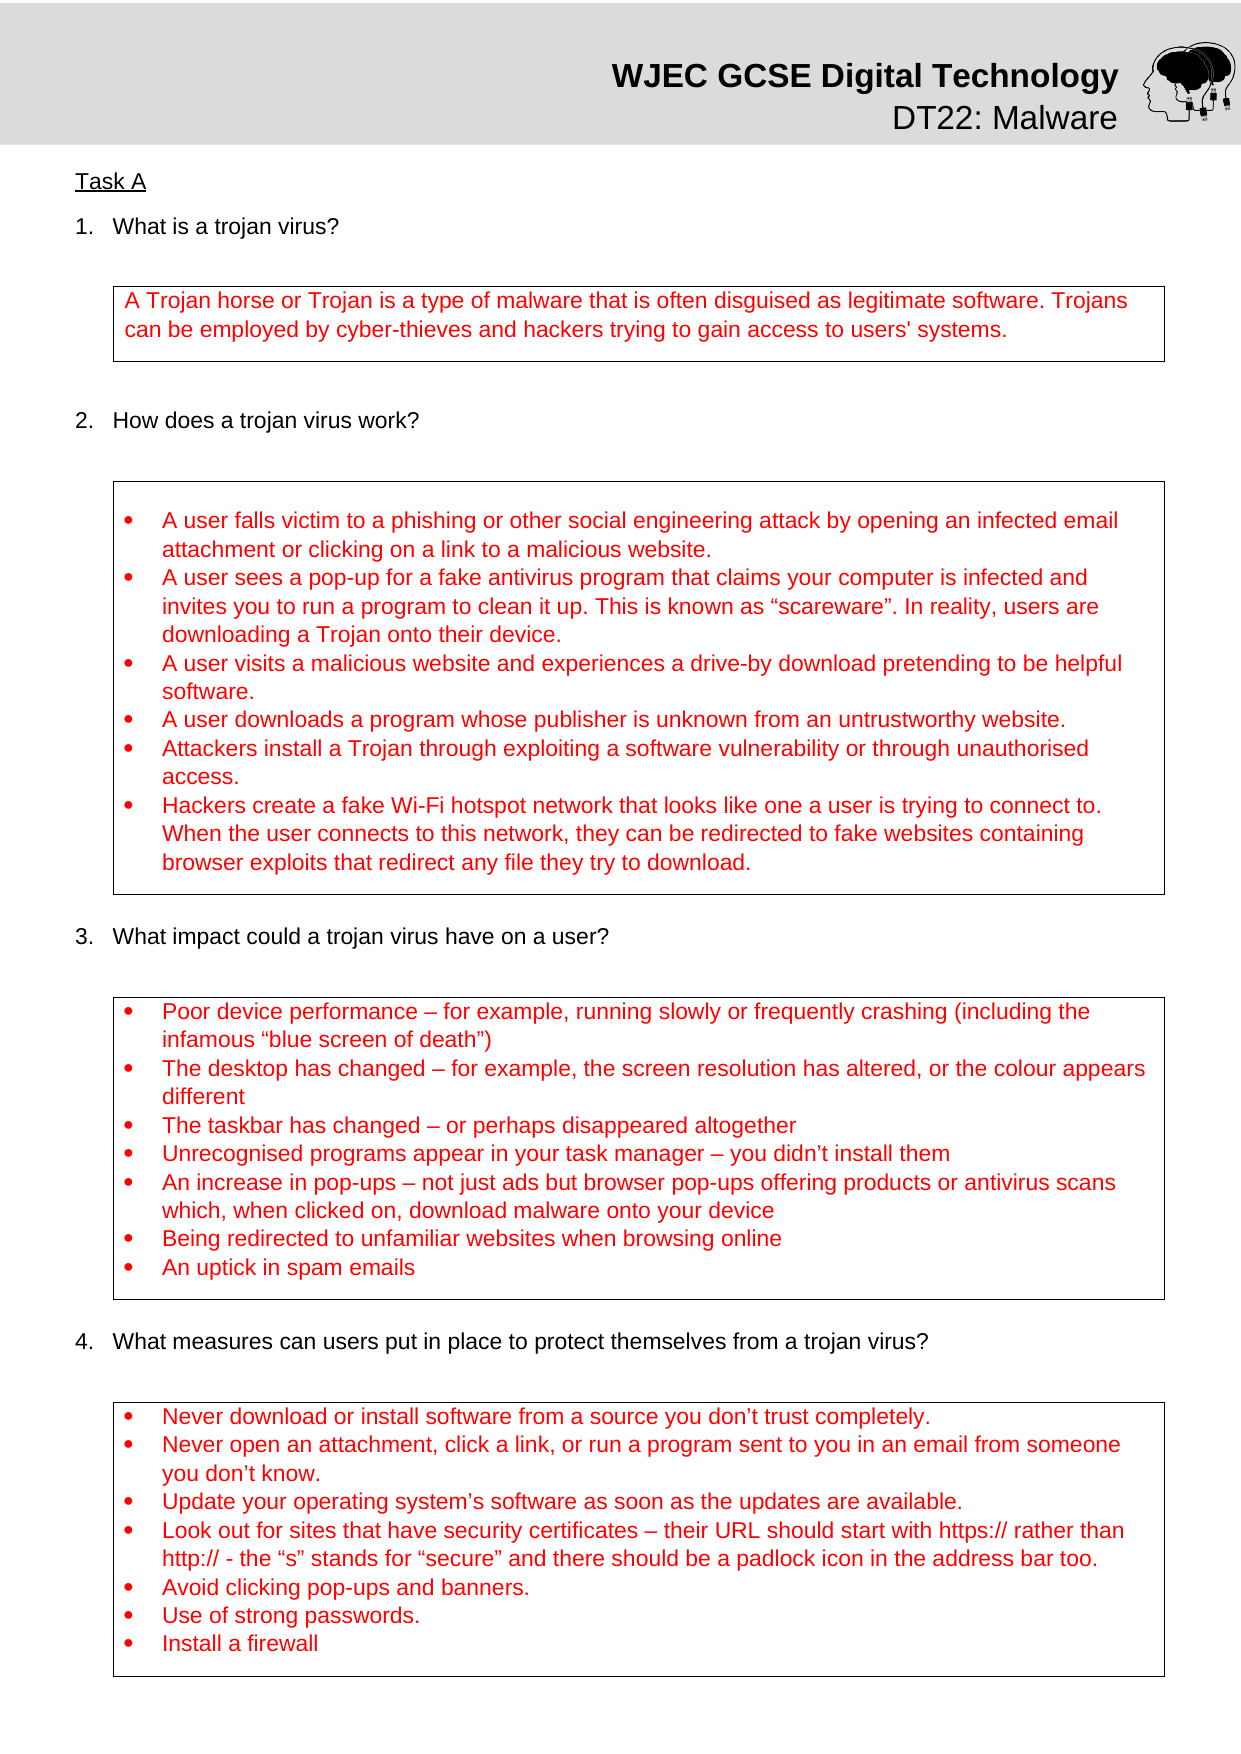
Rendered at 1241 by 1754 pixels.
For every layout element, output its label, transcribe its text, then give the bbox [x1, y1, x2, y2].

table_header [114, 1403, 1164, 1676]
list How does a trojan virus work? [75, 407, 1165, 433]
table_header A Trojan horse or Trojan is a type of malware that is often disguised as legitimate software. Trojans can be employed by cyber-thieves and hackers trying to gain access to users' systems. [114, 287, 1164, 361]
text Task A [75, 168, 1165, 194]
list What measures can users put in place to protect themselves from a trojan virus? [75, 1328, 1165, 1355]
list What impact could a trojan virus have on a user? [75, 923, 1165, 949]
table_header Poor device performance – for example, running slowly or frequently crashing (including the infamous “blue screen of death”) The desktop has changed – for example, the screen resolution has altered, or the colour appears different The taskbar has changed – or perhaps disappeared altogether Unrecognised programs appear in your task manager – you didn’t install them An increase in pop-ups – not just ads but browser pop-ups offering products or antivirus scans which, when clicked on, download malware onto your device Being redirected to unfamiliar websites when browsing online An uptick in spam emails [114, 998, 1164, 1299]
list What is a trojan virus? [75, 213, 1165, 239]
table_header A user falls victim to a phishing or other social engineering attack by opening an infected email attachment or clicking on a link to a malicious website. A user sees a pop-up for a fake antivirus program that claims your computer is infected and invites you to run a program to clean it up. This is known as “scareware”. In reality, users are downloading a Trojan onto their device. A user visits a malicious website and experiences a drive-by download pretending to be helpful software. A user downloads a program whose publisher is unknown from an untrustworthy website. Attackers install a Trojan through exploiting a software vulnerability or through unauthorised access. Hackers create a fake Wi-Fi hotspot network that looks like one a user is trying to connect to. When the user connects to this network, they can be redirected to fake websites containing browser exploits that redirect any file they try to download. [114, 482, 1164, 894]
picture [1137, 39, 1241, 137]
